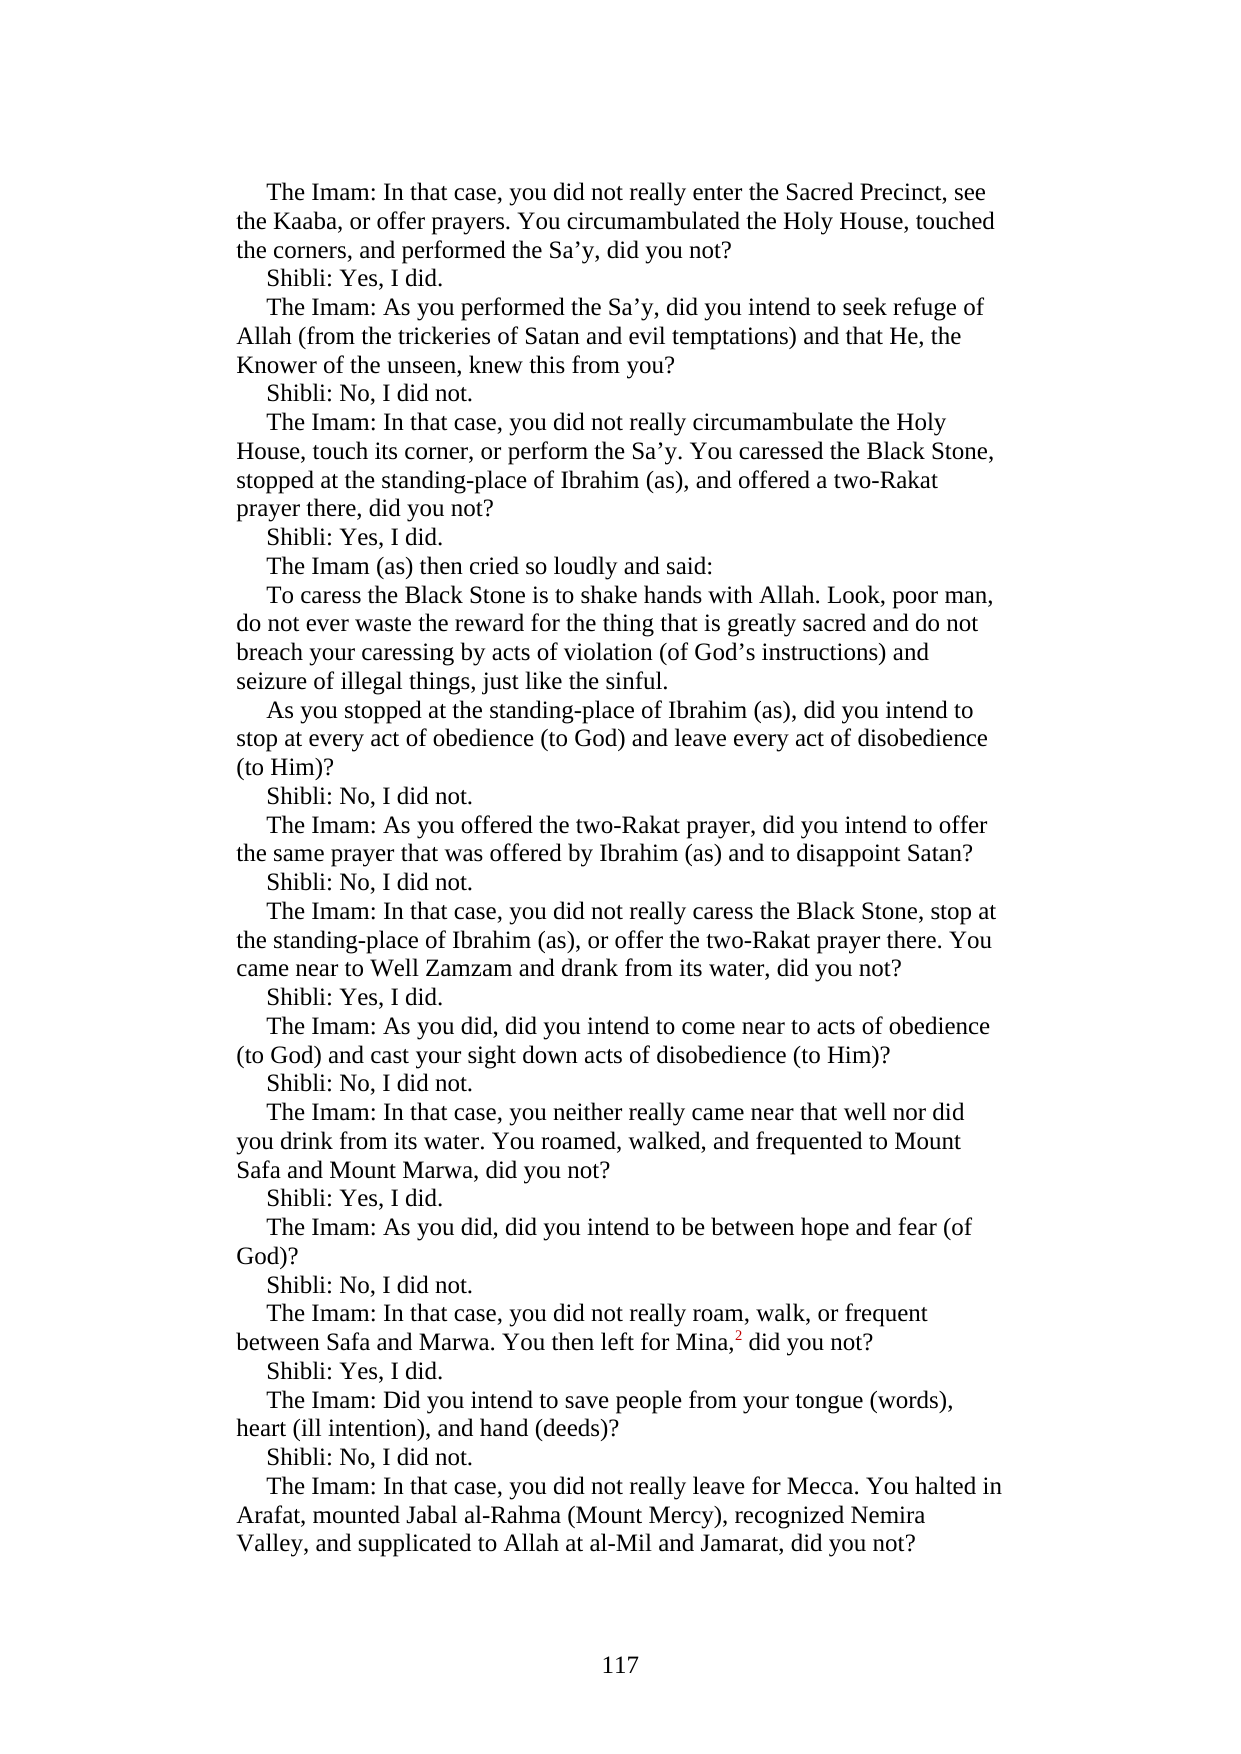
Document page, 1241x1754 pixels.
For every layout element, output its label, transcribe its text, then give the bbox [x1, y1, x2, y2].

text The Imam: As you did, did you intend to come near to acts of obedience (to God) and cast your sight down acts of disobedience (to Him)? [236, 1011, 1004, 1068]
text The Imam: As you did, did you intend to be between hope and fear (of God)? [236, 1212, 1004, 1270]
text Shibli: No, I did not. [236, 378, 1004, 407]
text The Imam: Did you intend to save people from your tongue (words), heart (ill intention), and hand (deeds)? [236, 1385, 1004, 1442]
text The Imam: In that case, you did not really caress the Black Stone, stop at the standing-place of Ibrahim (as), or offer the two-Rakat prayer there. You came near to Well Zamzam and drank from its water, did you not? [236, 896, 1004, 982]
text The Imam: In that case, you did not really leave for Mecca. You halted in Arafat, mounted Jabal al-Rahma (Mount Mercy), recognized Nemira Valley, and supplicated to Allah at al-Mil and Jamarat, did you not? [236, 1471, 1004, 1557]
text Shibli: Yes, I did. [236, 522, 1004, 551]
text Shibli: Yes, I did. [236, 263, 1004, 292]
text Shibli: No, I did not. [236, 867, 1004, 896]
text Shibli: No, I did not. [236, 1068, 1004, 1097]
text As you stopped at the standing-place of Ibrahim (as), did you intend to stop at every act of obedience (to God) and leave every act of disobedience (to Him)? [236, 695, 1004, 781]
text The Imam (as) then cried so loudly and said: [236, 551, 1004, 580]
text The Imam: As you performed the Sa’y, did you intend to seek refuge of Allah (from the trickeries of Satan and evil temptations) and that He, the Knower of the unseen, knew this from you? [236, 292, 1004, 378]
text Shibli: Yes, I did. [236, 1356, 1004, 1385]
text Shibli: Yes, I did. [236, 1183, 1004, 1212]
text The Imam: As you offered the two-Rakat prayer, did you intend to offer the same prayer that was offered by Ibrahim (as) and to disappoint Satan? [236, 810, 1004, 867]
text Shibli: Yes, I did. [236, 982, 1004, 1011]
text The Imam: In that case, you did not really circumambulate the Holy House, touch its corner, or perform the Sa’y. You caressed the Black Stone, stopped at the standing-place of Ibrahim (as), and offered a two-Rakat prayer there, did you not? [236, 407, 1004, 522]
text Shibli: No, I did not. [236, 781, 1004, 810]
text The Imam: In that case, you neither really came near that well nor did you drink from its water. You roamed, walked, and frequented to Mount Safa and Mount Marwa, did you not? [236, 1097, 1004, 1183]
text Shibli: No, I did not. [236, 1442, 1004, 1471]
text Shibli: No, I did not. [236, 1270, 1004, 1298]
text The Imam: In that case, you did not really roam, walk, or frequent between Safa and Marwa. You then left for Mina,2 did you not? [236, 1298, 1004, 1356]
text The Imam: In that case, you did not really enter the Sacred Precinct, see the Kaaba, or offer prayers. You circumambulated the Holy House, touched the corners, and performed the Sa’y, did you not? [236, 177, 1004, 263]
text To caress the Black Stone is to shake hands with Allah. Look, poor man, do not ever waste the reward for the thing that is greatly sacred and do not breach your caressing by acts of violation (of God’s instructions) and seizure of illegal things, just like the sinful. [236, 580, 1004, 695]
